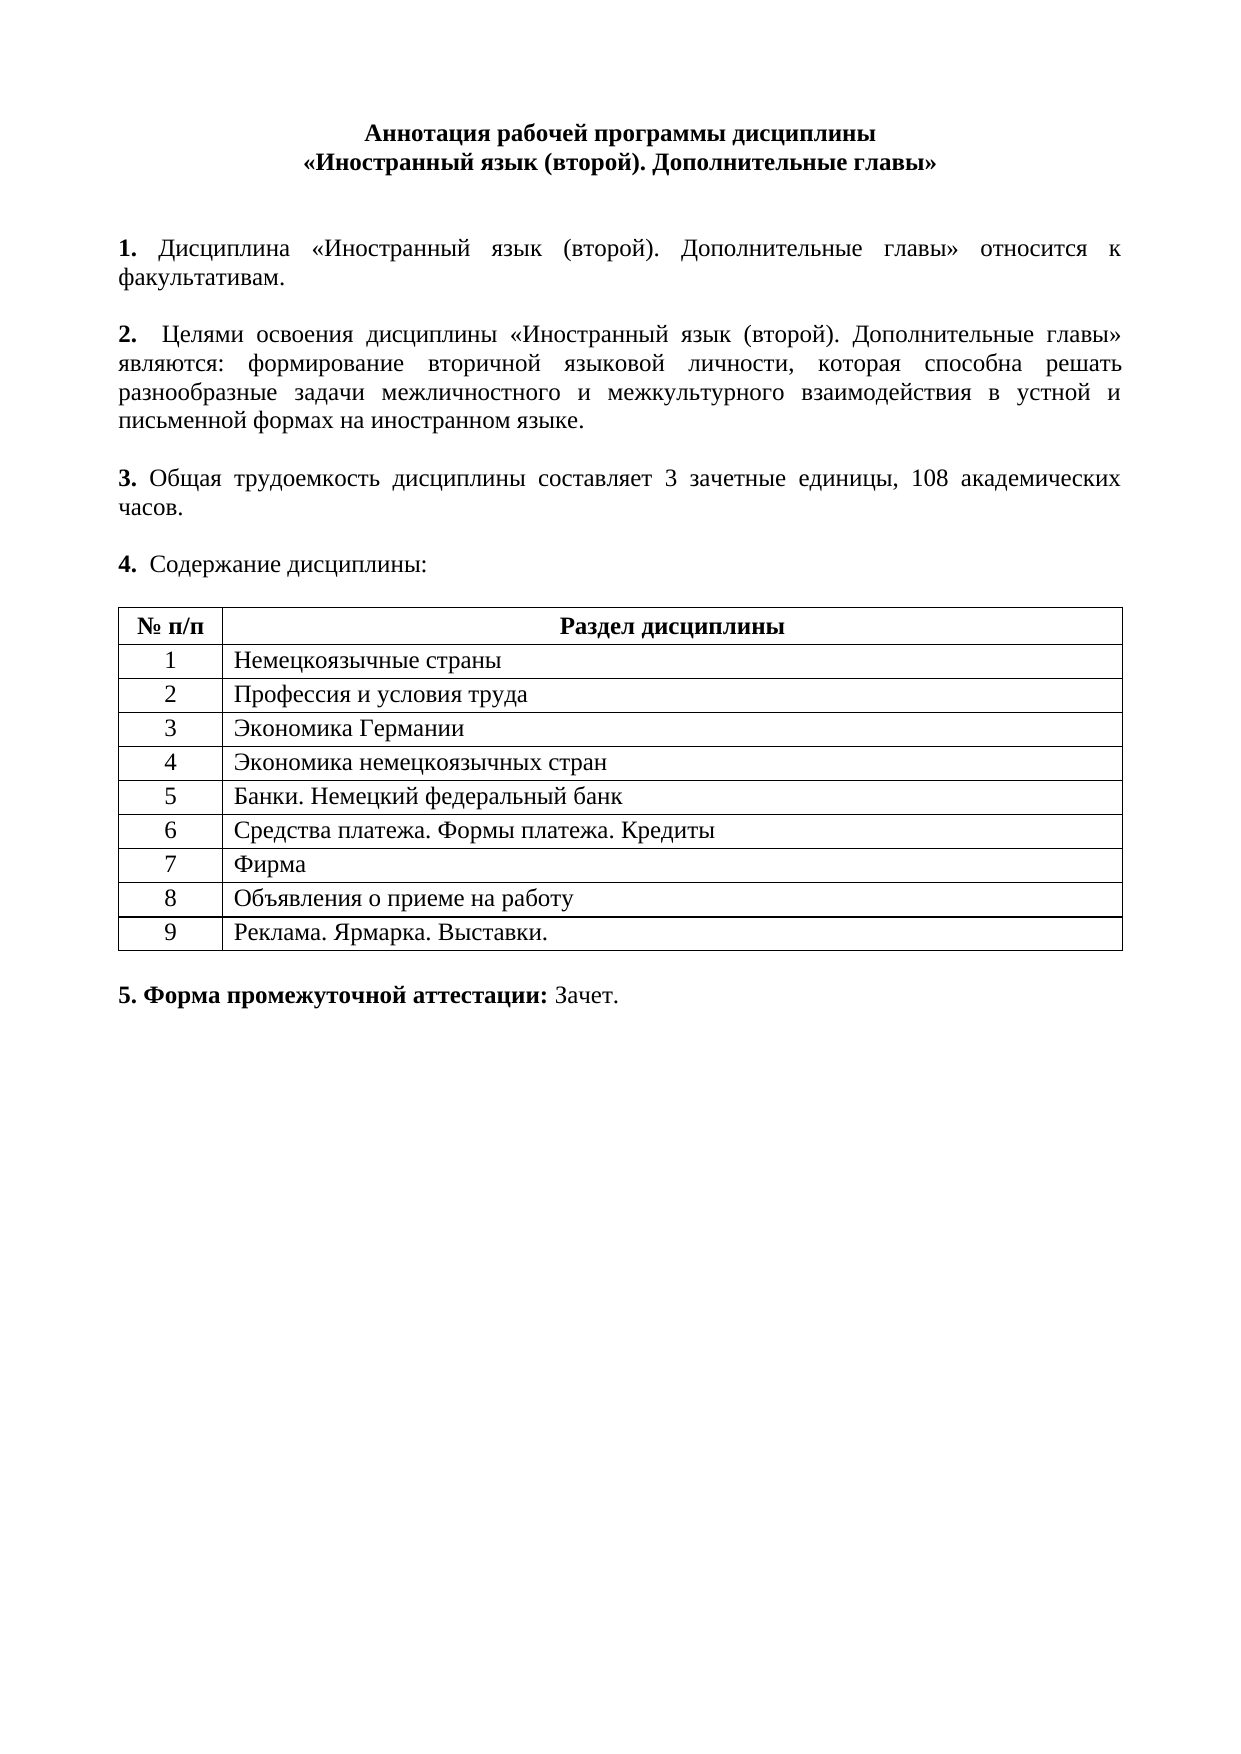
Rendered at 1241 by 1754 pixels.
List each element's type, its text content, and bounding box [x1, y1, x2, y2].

table_header № п/п [119, 608, 222, 644]
table_cell Немецкоязычные страны [223, 645, 1122, 678]
table_cell 4 [119, 747, 222, 780]
table_cell 7 [119, 849, 222, 882]
table_cell 9 [119, 918, 222, 950]
text 3. Общая трудоемкость дисциплины составляет 3 зачетные единицы, 108 академических часов. [118, 463, 1122, 521]
table_cell Средства платежа. Формы платежа. Кредиты [223, 815, 1122, 848]
table_cell 1 [119, 645, 222, 678]
table_cell 8 [119, 883, 222, 916]
table_cell Фирма [223, 849, 1122, 882]
table_cell Объявления о приеме на работу [223, 883, 1122, 916]
table_cell 5 [119, 781, 222, 814]
table_cell Профессия и условия труда [223, 679, 1122, 712]
table_cell Экономика немецкоязычных стран [223, 747, 1122, 780]
text 5. Форма промежуточной аттестации: Зачет. [118, 980, 1122, 1009]
table_cell 2 [119, 679, 222, 712]
table_cell 3 [119, 713, 222, 746]
text «Иностранный язык (второй). Дополнительные главы» [118, 147, 1122, 176]
table_cell Экономика Германии [223, 713, 1122, 746]
table_cell Реклама. Ярмарка. Выставки. [223, 918, 1122, 950]
table_header Раздел дисциплины [223, 608, 1122, 644]
text 1. Дисциплина «Иностранный язык (второй). Дополнительные главы» относится к факультативам. [118, 233, 1122, 291]
text Аннотация рабочей программы дисциплины [118, 118, 1122, 147]
table_cell 6 [119, 815, 222, 848]
text 2. Целями освоения дисциплины «Иностранный язык (второй). Дополнительные главы» являются: формирование вторичной языковой личности, которая способна решать разнообразные задачи межличностного и межкультурного взаимодействия в устной и письменной формах на иностранном языке. [118, 319, 1122, 434]
table_cell Банки. Немецкий федеральный банк [223, 781, 1122, 814]
text 4. Содержание дисциплины: [118, 549, 1122, 578]
